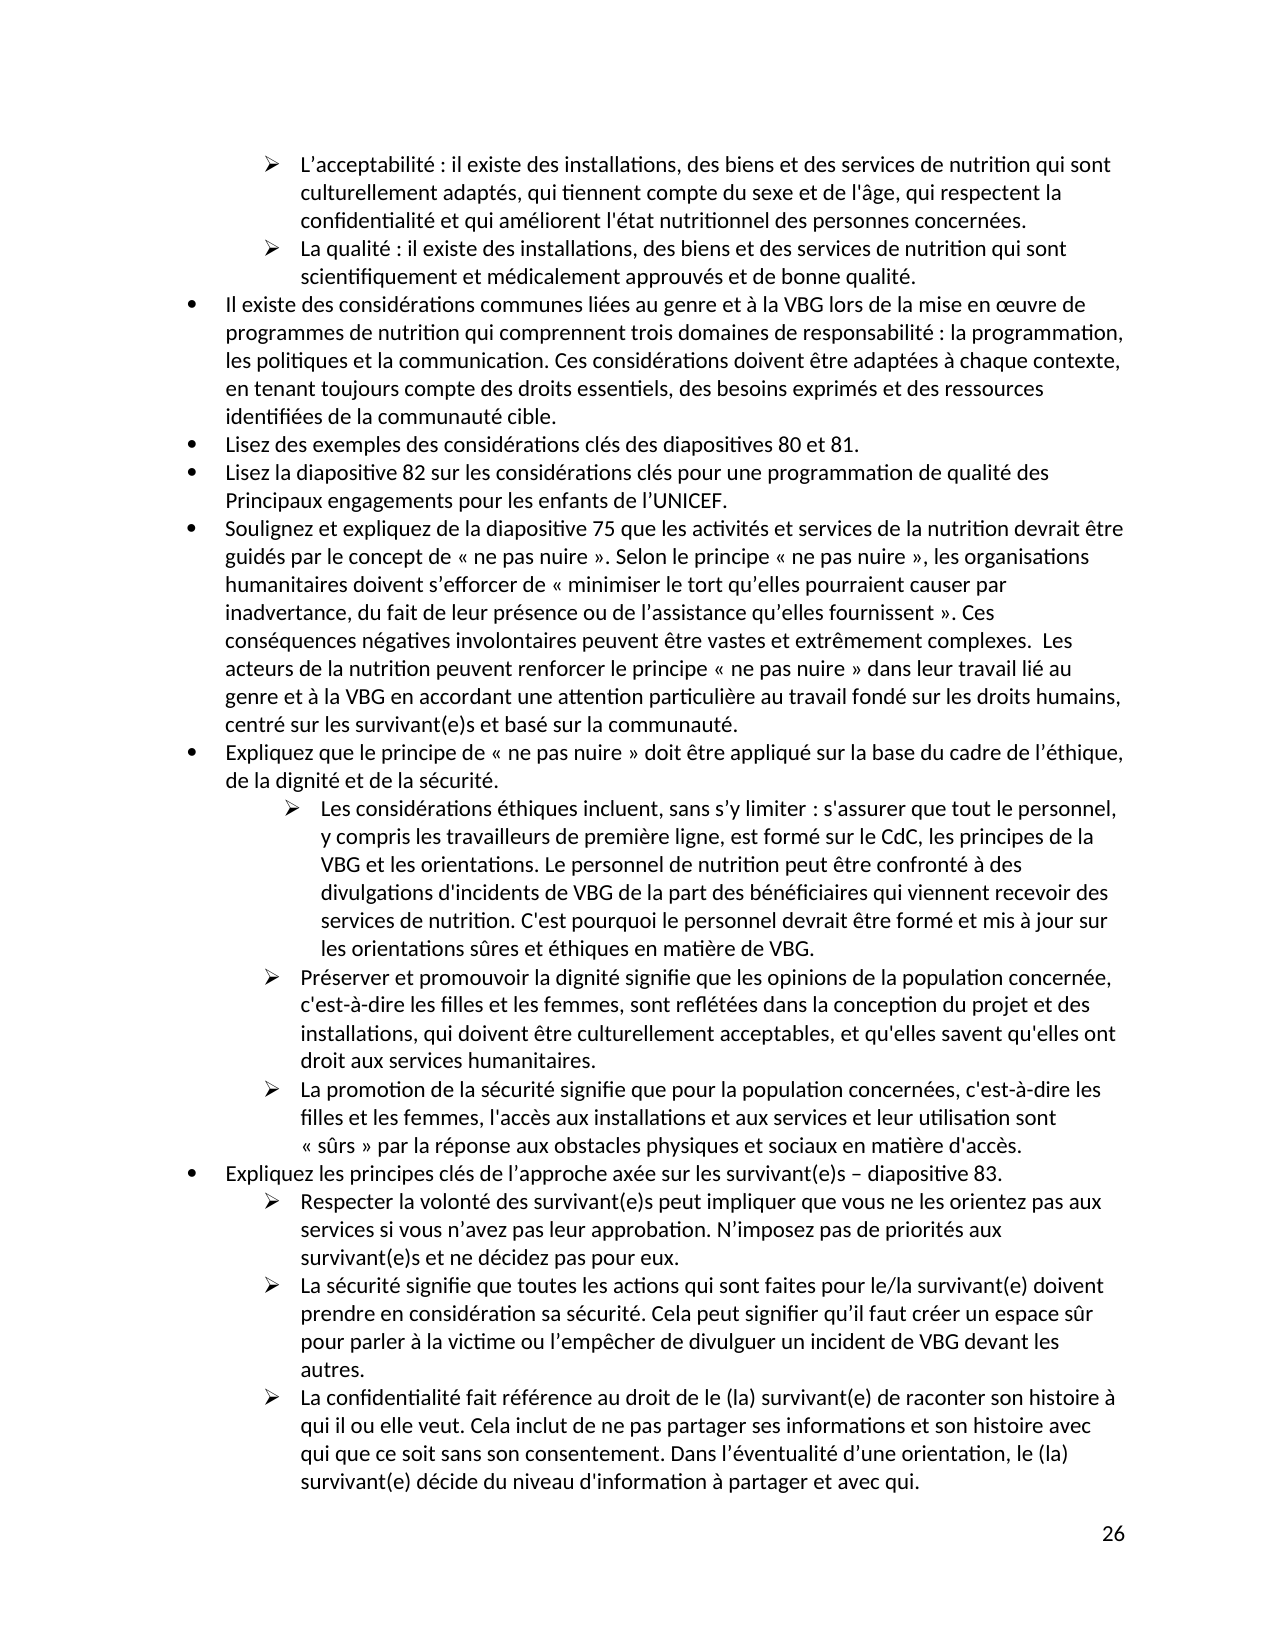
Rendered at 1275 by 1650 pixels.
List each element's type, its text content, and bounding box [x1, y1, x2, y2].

list L’acceptabilité : il existe des installations, des biens et des services de nutrition qui sont culturellement adaptés, qui tiennent compte du sexe et de l'âge, qui respectent la confidentialité et qui améliorent l'état nutritionnel des personnes concernées. [263, 150, 1125, 234]
list Respecter la volonté des survivant(e)s peut impliquer que vous ne les orientez pas aux services si vous n’avez pas leur approbation. N’imposez pas de priorités aux survivant(e)s et ne décidez pas pour eux. [263, 1187, 1125, 1271]
list Préserver et promouvoir la dignité signifie que les opinions de la population concernée, c'est-à-dire les filles et les femmes, sont reflétées dans la conception du projet et des installations, qui doivent être culturellement acceptables, et qu'elles savent qu'elles ont droit aux services humanitaires. [263, 963, 1125, 1075]
list Lisez la diapositive 82 sur les considérations clés pour une programmation de qualité des Principaux engagements pour les enfants de l’UNICEF. [188, 458, 1125, 514]
list Il existe des considérations communes liées au genre et à la VBG lors de la mise en œuvre de programmes de nutrition qui comprennent trois domaines de responsabilité : la programmation, les politiques et la communication. Ces considérations doivent être adaptées à chaque contexte, en tenant toujours compte des droits essentiels, des besoins exprimés et des ressources identifiées de la communauté cible. [188, 290, 1125, 430]
list Lisez des exemples des considérations clés des diapositives 80 et 81. [188, 430, 1125, 458]
list Les considérations éthiques incluent, sans s’y limiter : s'assurer que tout le personnel, y compris les travailleurs de première ligne, est formé sur le CdC, les principes de la VBG et les orientations. Le personnel de nutrition peut être confronté à des divulgations d'incidents de VBG de la part des bénéficiaires qui viennent recevoir des services de nutrition. C'est pourquoi le personnel devrait être formé et mis à jour sur les orientations sûres et éthiques en matière de VBG. [283, 794, 1125, 963]
list Expliquez que le principe de « ne pas nuire » doit être appliqué sur la base du cadre de l’éthique, de la dignité et de la sécurité. [188, 738, 1125, 794]
list Soulignez et expliquez de la diapositive 75 que les activités et services de la nutrition devrait être guidés par le concept de « ne pas nuire ». Selon le principe « ne pas nuire », les organisations humanitaires doivent s’efforcer de « minimiser le tort qu’elles pourraient causer par inadvertance, du fait de leur présence ou de l’assistance qu’elles fournissent ». Ces conséquences négatives involontaires peuvent être vastes et extrêmement complexes. Les acteurs de la nutrition peuvent renforcer le principe « ne pas nuire » dans leur travail lié au genre et à la VBG en accordant une attention particulière au travail fondé sur les droits humains, centré sur les survivant(e)s et basé sur la communauté. [187, 514, 1125, 738]
list La sécurité signifie que toutes les actions qui sont faites pour le/la survivant(e) doivent prendre en considération sa sécurité. Cela peut signifier qu’il faut créer un espace sûr pour parler à la victime ou l’empêcher de divulguer un incident de VBG devant les autres. [263, 1271, 1125, 1383]
list La promotion de la sécurité signifie que pour la population concernées, c'est-à-dire les filles et les femmes, l'accès aux installations et aux services et leur utilisation sont « sûrs » par la réponse aux obstacles physiques et sociaux en matière d'accès. [263, 1075, 1125, 1159]
list Expliquez les principes clés de l’approche axée sur les survivant(e)s – diapositive 83. [188, 1159, 1125, 1187]
list La qualité : il existe des installations, des biens et des services de nutrition qui sont scientifiquement et médicalement approuvés et de bonne qualité. [263, 234, 1125, 290]
list La confidentialité fait référence au droit de le (la) survivant(e) de raconter son histoire à qui il ou elle veut. Cela inclut de ne pas partager ses informations et son histoire avec qui que ce soit sans son consentement. Dans l’éventualité d’une orientation, le (la) survivant(e) décide du niveau d'information à partager et avec qui. [263, 1383, 1125, 1495]
